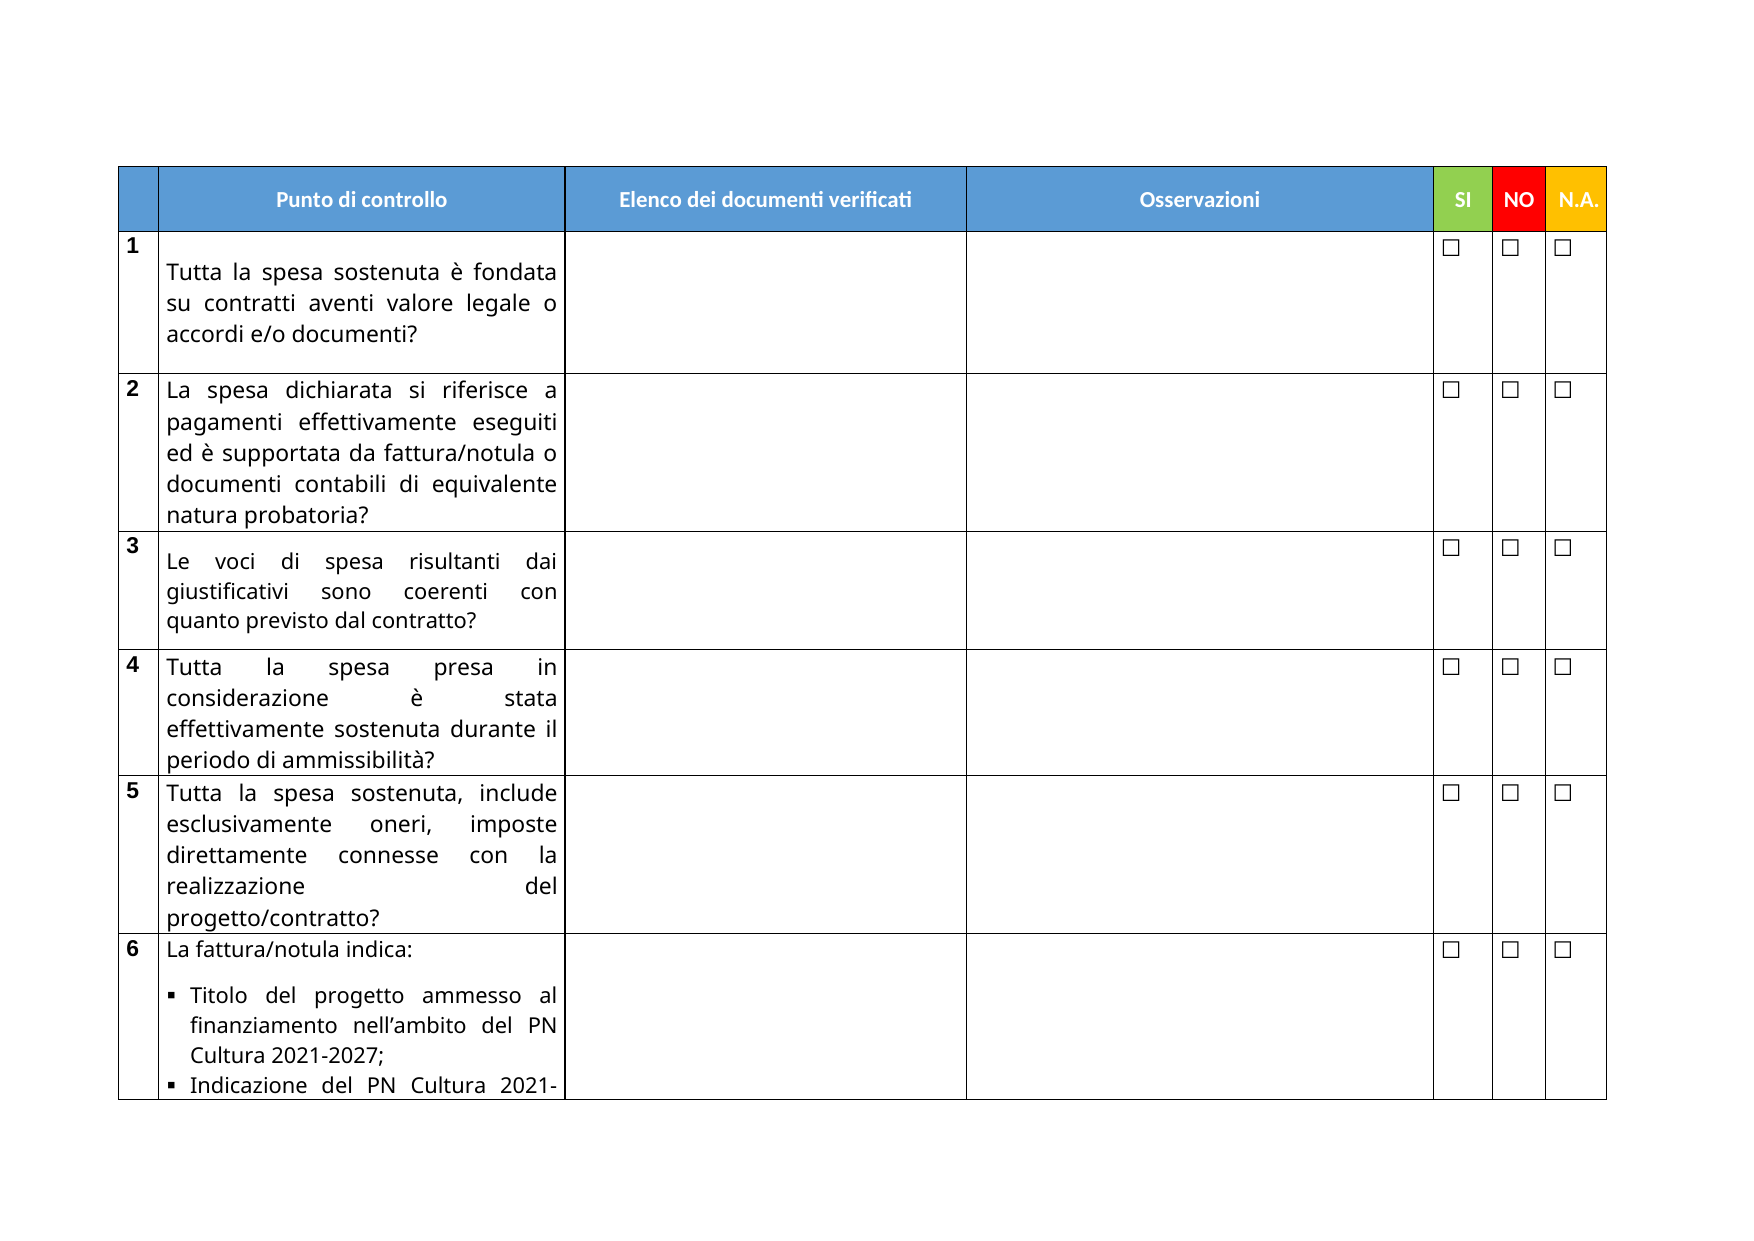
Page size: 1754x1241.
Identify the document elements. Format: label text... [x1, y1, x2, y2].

table_cell [1434, 650, 1492, 775]
table_cell [119, 532, 158, 649]
table_cell [967, 650, 1433, 775]
table_cell [1493, 776, 1545, 933]
table_cell [1434, 776, 1492, 933]
table_cell [1434, 532, 1492, 649]
table_cell [967, 934, 1433, 1099]
table_header Elenco dei documenti verificati [566, 167, 966, 231]
table_cell Tutta la spesa presa in considerazione è stata effettivamente sostenuta durante il periodo di ammissibilità? [159, 650, 564, 775]
table_cell [1546, 650, 1606, 775]
table_cell [566, 934, 966, 1099]
table_cell [119, 374, 158, 531]
table_cell [967, 776, 1433, 933]
table_cell [967, 374, 1433, 531]
table_cell [119, 776, 158, 933]
table_cell [119, 232, 158, 373]
table_cell [967, 232, 1433, 373]
table_cell [119, 650, 158, 775]
table_cell Le voci di spesa risultanti dai giustificativi sono coerenti con quanto previsto dal contratto? [159, 532, 564, 649]
table_cell [1493, 232, 1545, 373]
table_cell Tutta la spesa sostenuta è fondata su contratti aventi valore legale o accordi e/o documenti? [159, 232, 564, 373]
table_header Osservazioni [967, 167, 1433, 231]
table_cell [1546, 532, 1606, 649]
table_cell [1493, 934, 1545, 1099]
table_cell [119, 934, 158, 1099]
table_header [119, 167, 158, 231]
table_header SI [1434, 167, 1492, 231]
table_cell [1493, 532, 1545, 649]
table_cell [1546, 374, 1606, 531]
table_cell [1434, 934, 1492, 1099]
table_header NO [1493, 167, 1545, 231]
table_cell [566, 374, 966, 531]
table_cell [1434, 374, 1492, 531]
table_cell [1434, 232, 1492, 373]
table_cell [566, 650, 966, 775]
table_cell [159, 934, 564, 1099]
table_cell [1546, 934, 1606, 1099]
table_cell [1546, 776, 1606, 933]
table_cell [566, 532, 966, 649]
table_cell [1546, 232, 1606, 373]
table_cell [967, 532, 1433, 649]
table_cell Tutta la spesa sostenuta, include esclusivamente oneri, imposte direttamente connesse con la realizzazione del progetto/contratto? [159, 776, 564, 933]
table_header N.A. [1546, 167, 1606, 231]
table_cell [1493, 374, 1545, 531]
table_header Punto di controllo [159, 167, 564, 231]
table_cell La spesa dichiarata si riferisce a pagamenti effettivamente eseguiti ed è supportata da fattura/notula o documenti contabili di equivalente natura probatoria? [159, 374, 564, 531]
table_cell [1493, 650, 1545, 775]
table_cell [566, 776, 966, 933]
table_cell [566, 232, 966, 373]
